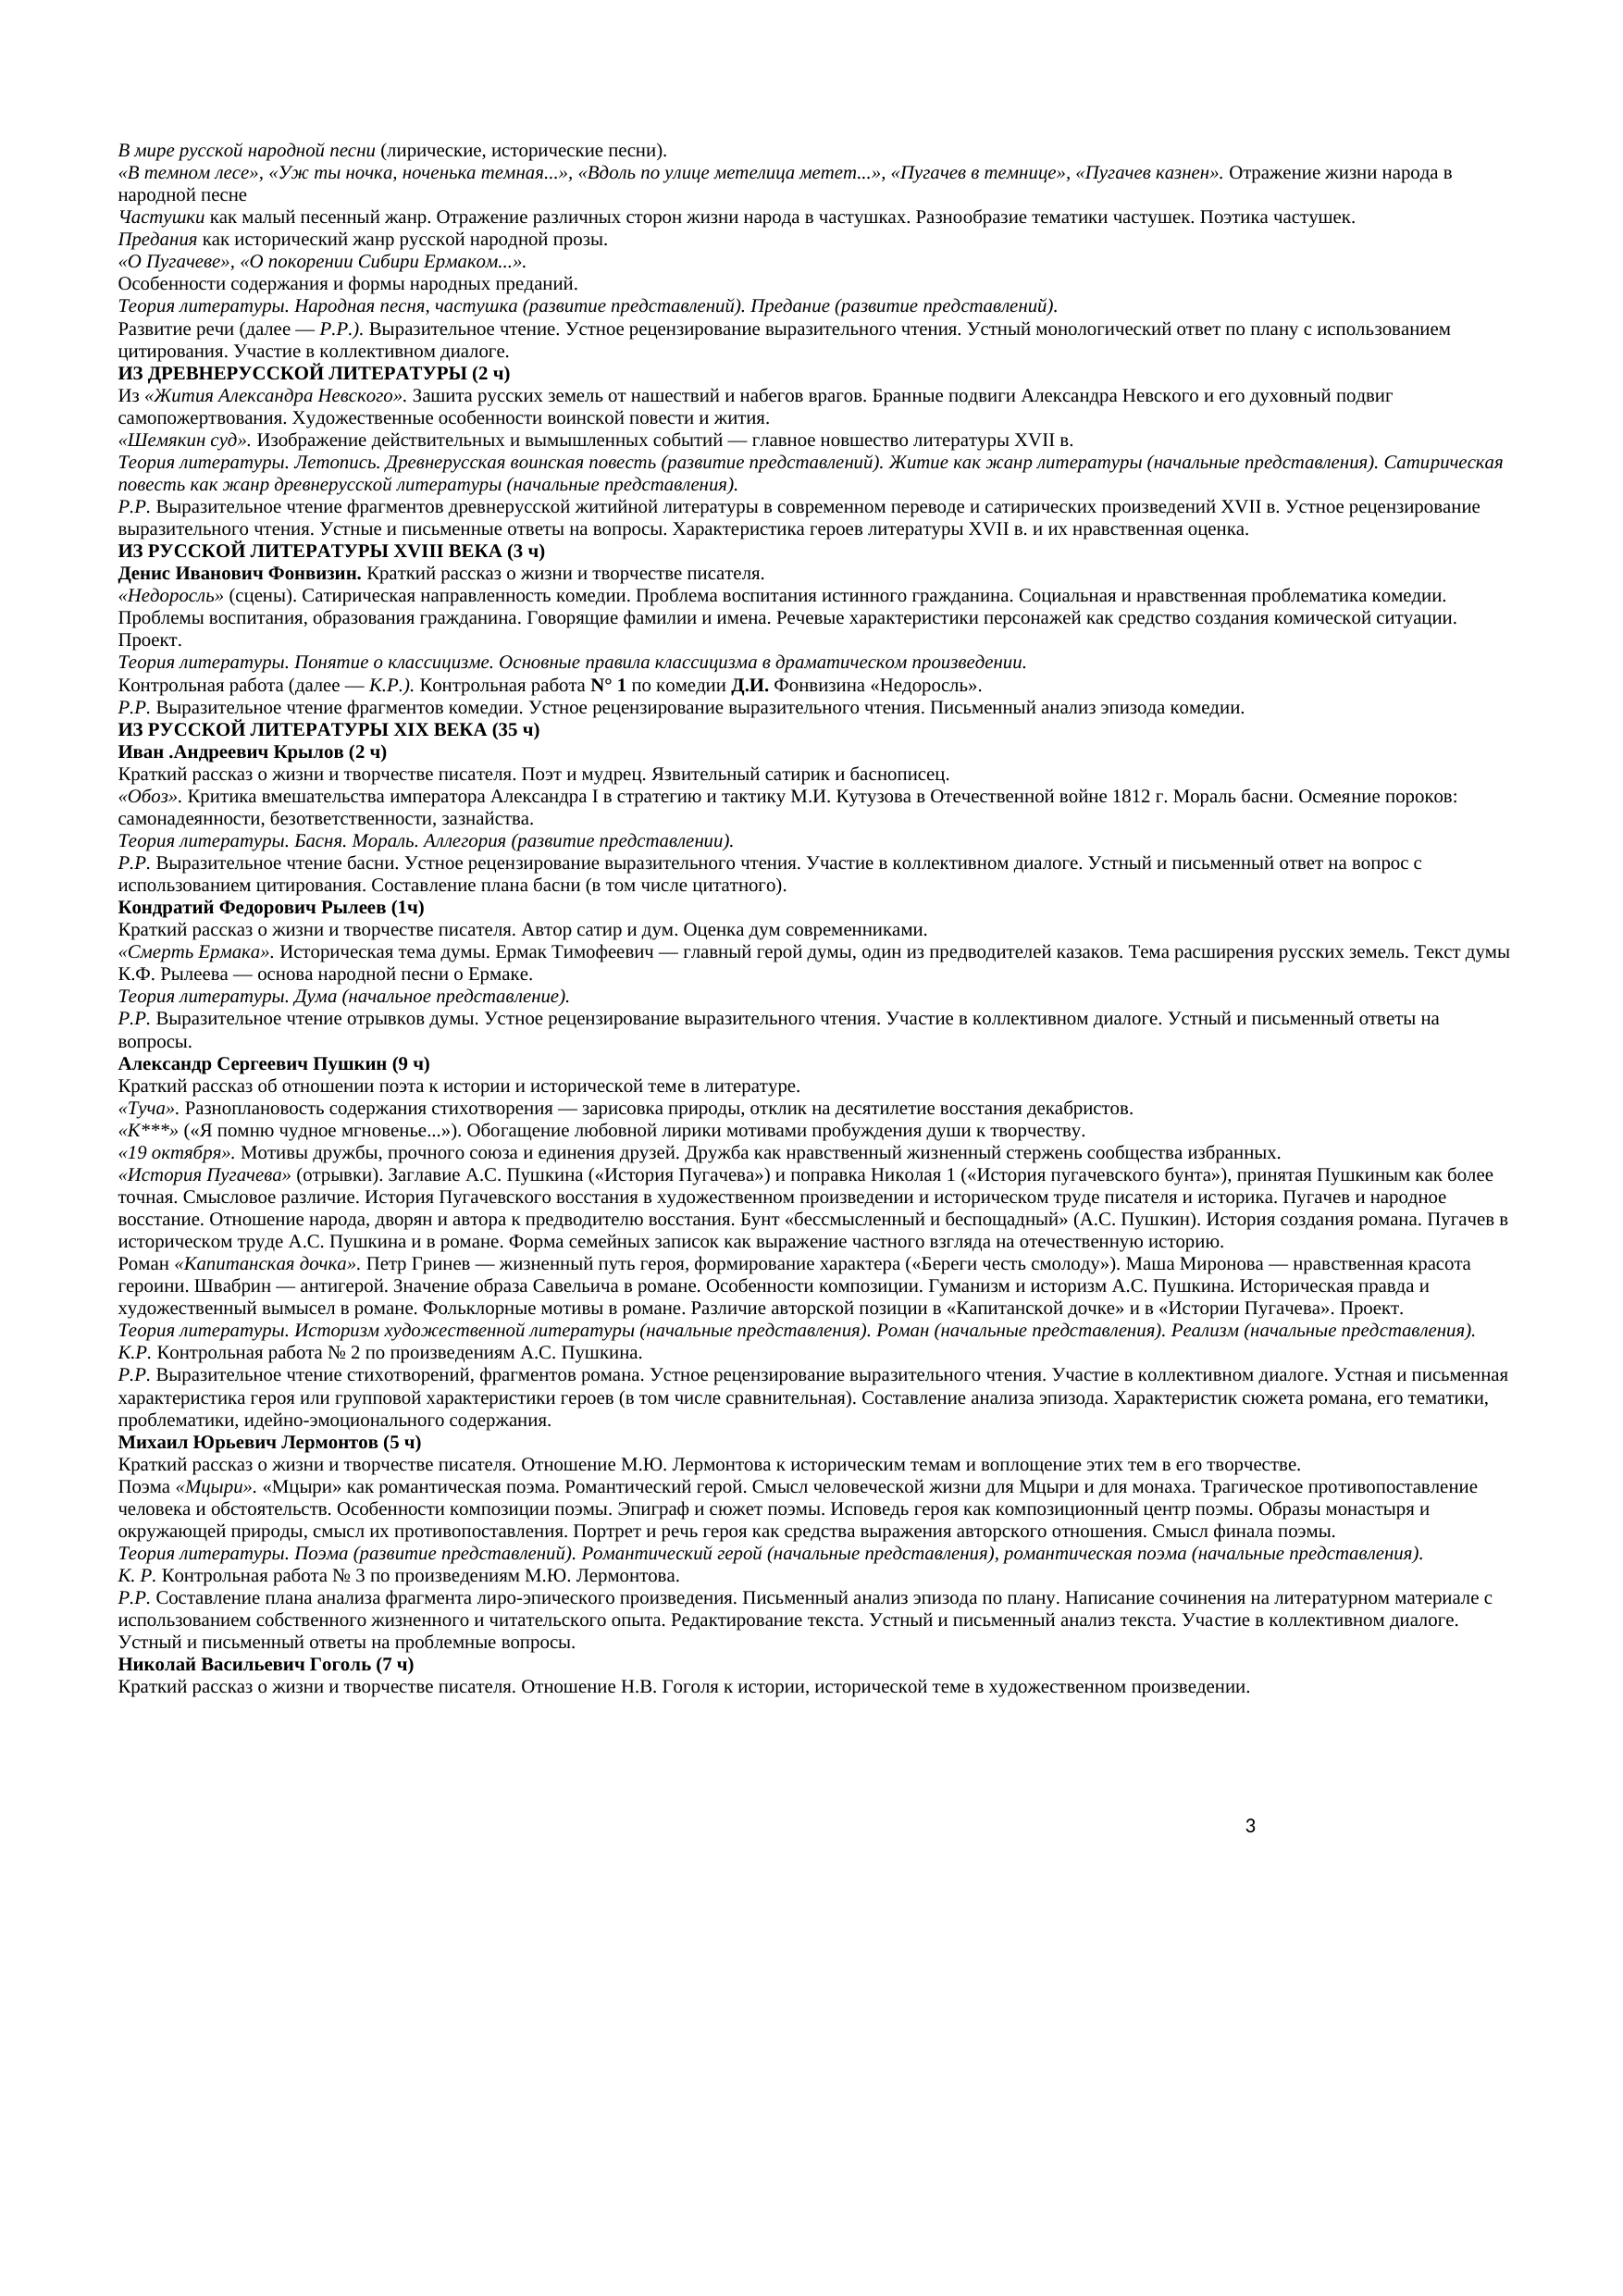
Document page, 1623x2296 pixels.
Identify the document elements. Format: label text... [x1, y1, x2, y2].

text Теория литературы. Дума (начальное представление). [118, 985, 1518, 1007]
text Теория литературы. Народная песня, частушка (развитие представлений). Предание (развитие представлений). [118, 294, 1518, 316]
text Предания как исторический жанр русской народной прозы. [118, 228, 1518, 250]
text Контрольная работа (далее — К.Р.). Контрольная работа N° 1 по комедии Д.И. Фонвизина «Недоросль». [118, 673, 1518, 696]
text P.P. Выразительное чтение стихотворений, фрагментов романа. Устное рецензирование выразительного чтения. Участие в коллективном диалоге. Устная и письменная характеристика героя или групповой характеристики героев (в том числе сравнительная). Составление анализа эпизода. Характеристик сюжета романа, его тематики, проблематики, идейно-эмоционального содержания. [118, 1363, 1518, 1431]
text Теория литературы. Поэма (развитие представлений). Романтический герой (начальные представления), романтическая поэма (начальные представления). [118, 1542, 1518, 1564]
text Теория литературы. Басня. Мораль. Аллегория (развитие представлении). [118, 829, 1518, 851]
text «В темном лесе», «Уж ты ночка, ноченька темная...», «Вдоль по улице метелица метет...», «Пугачев в темнице», «Пугачев казнен». Отражение жизни народа в народной песне [118, 161, 1518, 205]
text «О Пугачеве», «О покорении Сибири Ермаком...». [118, 250, 1518, 272]
text «19 октября». Мотивы дружбы, прочного союза и единения друзей. Дружба как нравственный жизненный стержень сообщества избранных. [118, 1141, 1518, 1163]
text К. Р. Контрольная работа № 3 по произведениям М.Ю. Лермонтова. [118, 1564, 1518, 1586]
text Николай Васильевич Гоголь (7 ч) [118, 1653, 1518, 1675]
text Александр Сергеевич Пушкин (9 ч) [118, 1052, 1518, 1074]
text Из «Жития Александра Невского». Зашита русских земель от нашествий и набегов врагов. Бранные подвиги Александра Невского и его духовный подвиг самопожертвования. Художественные особенности воинской повести и жития. [118, 384, 1518, 428]
text «Смерть Ермака». Историческая тема думы. Ермак Тимофеевич — главный герой думы, один из предводителей казаков. Тема расширения русских земель. Текст думы К.Ф. Рылеева — основа народной песни о Ермаке. [118, 940, 1518, 985]
text Краткий рассказ о жизни и творчестве писателя. Поэт и мудрец. Язвительный сатирик и баснописец. [118, 763, 1518, 785]
text Иван .Андреевич Крылов (2 ч) [118, 740, 1518, 763]
text ИЗ ДРЕВНЕРУССКОЙ ЛИТЕРАТУРЫ (2 ч) [118, 362, 1518, 384]
text Роман «Капитанская дочка». Петр Гринев — жизненный путь героя, формирование характера («Береги честь смолоду»). Маша Миронова — нравственная красота героини. Швабрин — антигерой. Значение образа Савельича в романе. Особенности композиции. Гуманизм и историзм А.С. Пушкина. Историческая правда и художественный вымысел в романе. Фольклорные мотивы в романе. Различие авторской позиции в «Капитанской дочке» и в «Истории Пугачева». Проект. [118, 1252, 1518, 1319]
text ИЗ РУССКОЙ ЛИТЕРАТУРЫ XVIII ВЕКА (3 ч) [118, 540, 1518, 562]
text P.P. Выразительное чтение отрывков думы. Устное рецензирование выразительного чтения. Участие в коллективном диалоге. Устный и письменный ответы на вопросы. [118, 1007, 1518, 1052]
text Краткий рассказ о жизни и творчестве писателя. Отношение М.Ю. Лермонтова к историческим темам и воплощение этих тем в его творчестве. [118, 1453, 1518, 1475]
text «Туча». Разноплановость содержания стихотворения — зарисовка природы, отклик на десятилетие восстания декабристов. [118, 1097, 1518, 1119]
text P.P. Выразительное чтение басни. Устное рецензирование выразительного чтения. Участие в коллективном диалоге. Устный и письменный ответ на вопрос с использованием цитирования. Составление плана басни (в том числе цитатного). [118, 851, 1518, 896]
text В мире русской народной песни (лирические, исторические песни). [118, 139, 1518, 161]
text Михаил Юрьевич Лермонтов (5 ч) [118, 1431, 1518, 1453]
text Кондратий Федорович Рылеев (1ч) [118, 896, 1518, 918]
text Особенности содержания и формы народных преданий. [118, 272, 1518, 294]
text «История Пугачева» (отрывки). Заглавие А.С. Пушкина («История Пугачева») и поправка Николая 1 («История пугачевского бунта»), принятая Пушкиным как более точная. Смысловое различие. История Пугачевского восстания в художественном произведении и историческом труде писателя и историка. Пугачев и народное восстание. Отношение народа, дворян и автора к предводителю восстания. Бунт «бессмысленный и беспощадный» (А.С. Пушкин). История создания романа. Пугачев в историческом труде А.С. Пушкина и в романе. Форма семейных записок как выражение частного взгляда на отечественную историю. [118, 1163, 1518, 1252]
text P.P. Выразительное чтение фрагментов комедии. Устное рецензирование выразительного чтения. Письменный анализ эпизода комедии. [118, 696, 1518, 718]
text P.P. Составление плана анализа фрагмента лиро-эпического произведения. Письменный анализ эпизода по плану. Написание сочинения на литературном материале с использованием собственного жизненного и читательского опыта. Редактирование текста. Устный и письменный анализ текста. Участие в коллективном диалоге. Устный и письменный ответы на проблемные вопросы. [118, 1586, 1518, 1653]
text Теория литературы. Историзм художественной литературы (начальные представления). Роман (начальные представления). Реализм (начальные представления). [118, 1319, 1518, 1341]
text Краткий рассказ о жизни и творчестве писателя. Автор сатир и дум. Оценка дум современниками. [118, 918, 1518, 940]
text Поэма «Мцыри». «Мцыри» как романтическая поэма. Романтический герой. Смысл человеческой жизни для Мцыри и для монаха. Трагическое противопоставление человека и обстоятельств. Особенности композиции поэмы. Эпиграф и сюжет поэмы. Исповедь героя как композиционный центр поэмы. Образы монастыря и окружающей природы, смысл их противопоставления. Портрет и речь героя как средства выражения авторского отношения. Смысл финала поэмы. [118, 1475, 1518, 1542]
text Частушки как малый песенный жанр. Отражение различных сторон жизни народа в частушках. Разнообразие тематики частушек. Поэтика частушек. [118, 205, 1518, 228]
text «Шемякин суд». Изображение действительных и вымышленных событий — главное новшество литературы XVII в. [118, 428, 1518, 451]
text P.P. Выразительное чтение фрагментов древнерусской житийной литературы в современном переводе и сатирических произведений XVII в. Устное рецензирование выразительного чтения. Устные и письменные ответы на вопросы. Характеристика героев литературы XVII в. и их нравственная оценка. [118, 495, 1518, 540]
text Краткий рассказ об отношении поэта к истории и исторической теме в литературе. [118, 1074, 1518, 1097]
text Краткий рассказ о жизни и творчестве писателя. Отношение Н.В. Гоголя к истории, исторической теме в художественном произведении. [118, 1675, 1518, 1697]
text Развитие речи (далее — P.P.). Выразительное чтение. Устное рецензирование выразительного чтения. Устный монологический ответ по плану с использованием цитирования. Участие в коллективном диалоге. [118, 316, 1518, 362]
text Теория литературы. Понятие о классицизме. Основные правила классицизма в драматическом произведении. [118, 651, 1518, 673]
text К.Р. Контрольная работа № 2 по произведениям А.С. Пушкина. [118, 1341, 1518, 1363]
text ИЗ РУССКОЙ ЛИТЕРАТУРЫ XIX ВЕКА (35 ч) [118, 718, 1518, 740]
text «К***» («Я помню чудное мгновенье...»). Обогащение любовной лирики мотивами пробуждения души к творчеству. [118, 1119, 1518, 1141]
text Денис Иванович Фонвизин. Краткий рассказ о жизни и творчестве писателя. [118, 562, 1518, 584]
text Теория литературы. Летопись. Древнерусская воинская повесть (развитие представлений). Житие как жанр литературы (начальные представления). Сатирическая повесть как жанр древнерусской литературы (начальные представления). [118, 451, 1518, 495]
text «Обоз». Критика вмешательства императора Александра I в стратегию и тактику М.И. Кутузова в Отечественной войне 1812 г. Мораль басни. Осмеяние пороков: самонадеянности, безответственности, зазнайства. [118, 785, 1518, 829]
text «Недоросль» (сцены). Сатирическая направленность комедии. Проблема воспитания истинного гражданина. Социальная и нравственная проблематика комедии. Проблемы воспитания, образования гражданина. Говорящие фамилии и имена. Речевые характеристики персонажей как средство создания комической ситуации. Проект. [118, 584, 1518, 651]
